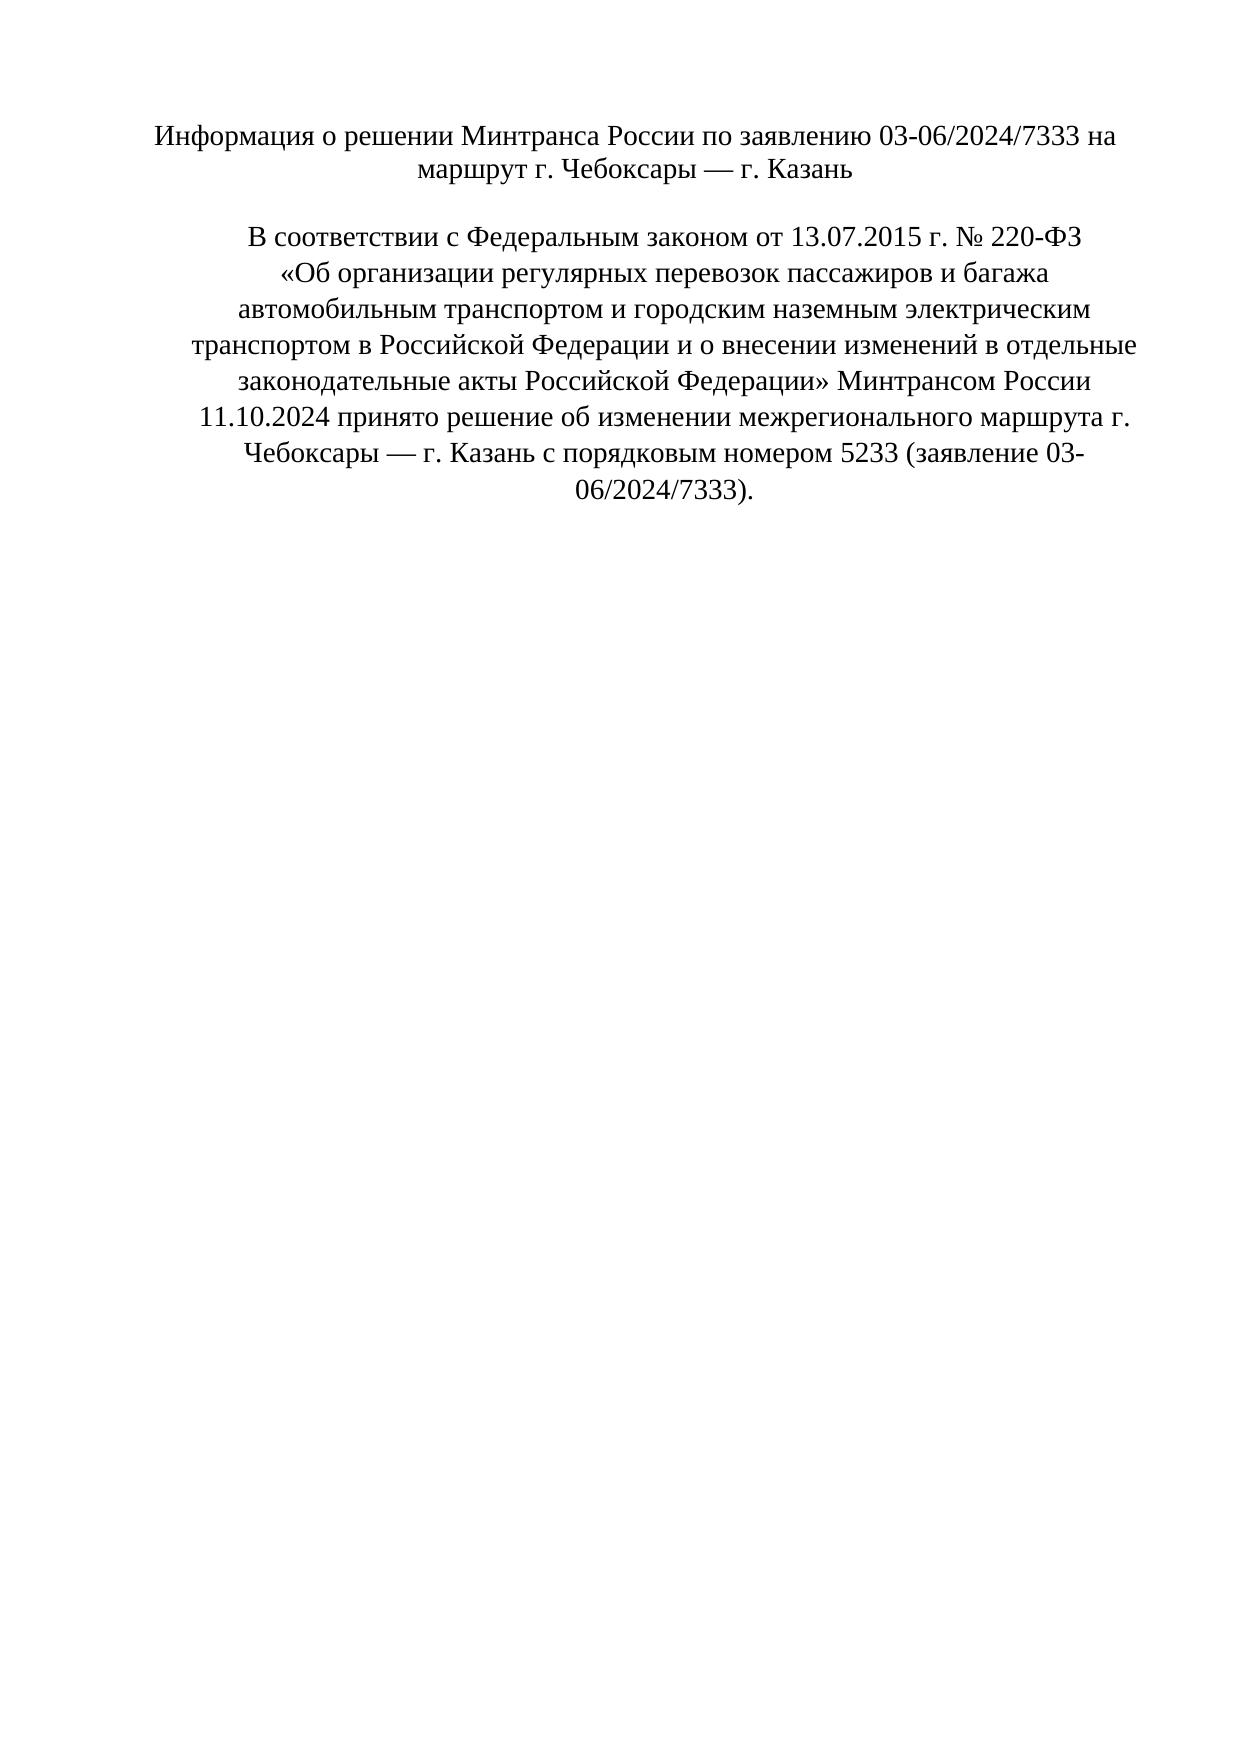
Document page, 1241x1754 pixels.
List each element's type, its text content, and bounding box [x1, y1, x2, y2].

text В соответствии с Федеральным законом от 13.07.2015 г. № 220-ФЗ «Об организации регулярных перевозок пассажиров и багажа автомобильным транспортом и городским наземным электрическим транспортом в Российской Федерации и о внесении изменений в отдельные законодательные акты Российской Федерации» Минтрансом России 11.10.2024 принято решение об изменении межрегионального маршрута г. Чебоксары — г. Казань с порядковым номером 5233 (заявление 03-06/2024/7333). [177, 219, 1152, 505]
text Информация о решении Минтранса России по заявлению 03-06/2024/7333 на маршрут г. Чебоксары — г. Казань [118, 118, 1152, 185]
